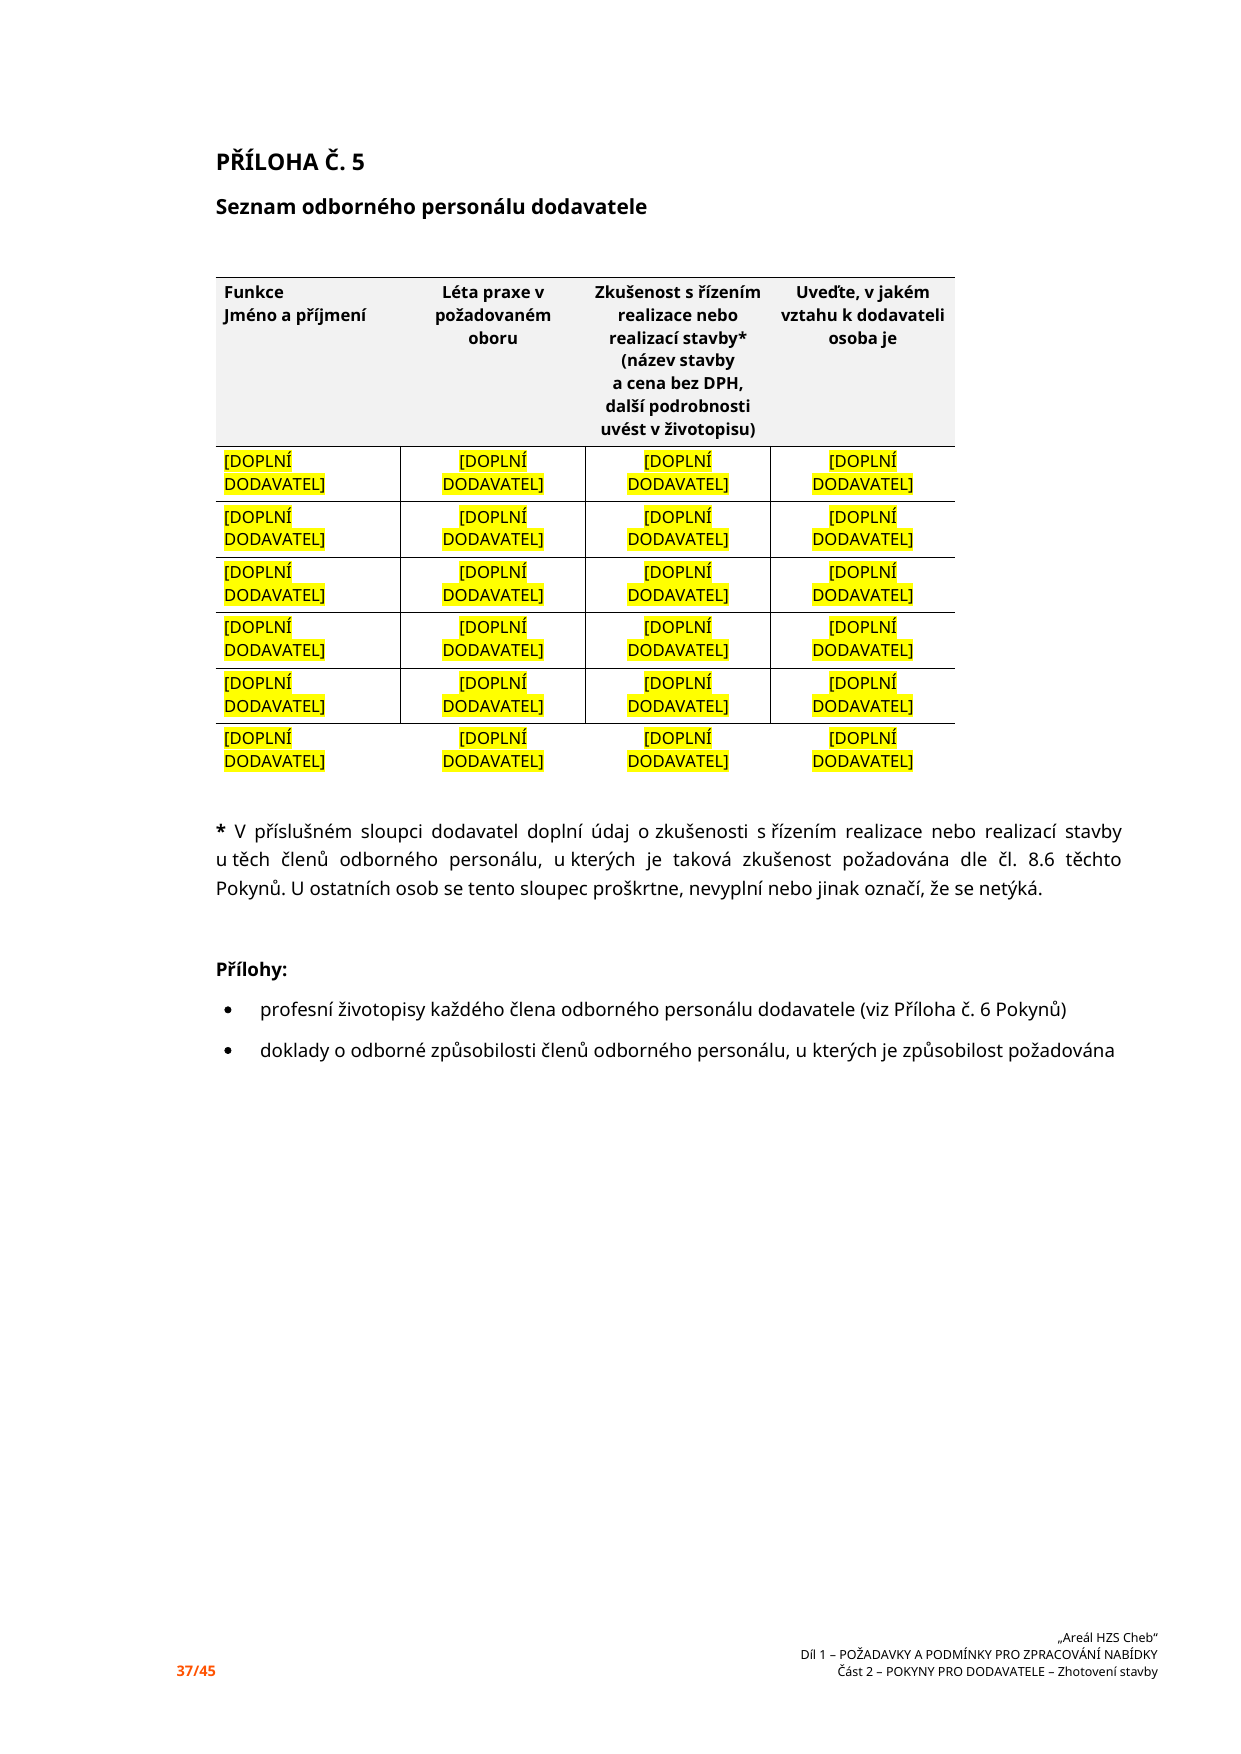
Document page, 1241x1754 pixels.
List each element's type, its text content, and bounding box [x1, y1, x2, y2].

text Přílohy: [216, 956, 1122, 981]
table_cell [DOPLNÍ DODAVATEL] [771, 669, 955, 723]
text doklady o odborné způsobilosti členů odborného personálu, u kterých je způsobilost požadována [224, 1037, 1122, 1062]
table_header Léta praxe v požadovaném oboru [401, 278, 585, 446]
table_cell [DOPLNÍ DODAVATEL] [586, 502, 770, 557]
text Seznam odborného personálu dodavatele [216, 192, 1122, 221]
table_cell [DOPLNÍ DODAVATEL] [216, 613, 400, 667]
table_cell [DOPLNÍ DODAVATEL] [771, 613, 955, 667]
table_cell [DOPLNÍ DODAVATEL] [216, 502, 400, 557]
table_cell [DOPLNÍ DODAVATEL] [401, 724, 585, 778]
table_cell [DOPLNÍ DODAVATEL] [770, 724, 955, 778]
table_cell [DOPLNÍ DODAVATEL] [401, 613, 585, 667]
table_cell [DOPLNÍ DODAVATEL] [216, 447, 400, 501]
table_header Uveďte, v jakém vztahu k dodavateli osoba je [770, 278, 955, 446]
table_cell [DOPLNÍ DODAVATEL] [586, 613, 770, 667]
table_cell [DOPLNÍ DODAVATEL] [401, 502, 585, 557]
table_cell [DOPLNÍ DODAVATEL] [401, 669, 585, 723]
text * V příslušném sloupci dodavatel doplní údaj o zkušenosti s řízením realizace nebo realizací stavby u těch členů odborného personálu, u kterých je taková zkušenost požadována dle čl. 8.6 těchto Pokynů. U ostatních osob se tento sloupec proškrtne, nevyplní nebo jinak označí, že se netýká. [216, 819, 1122, 900]
table_cell [DOPLNÍ DODAVATEL] [586, 669, 770, 723]
table_cell [DOPLNÍ DODAVATEL] [771, 502, 955, 557]
text profesní životopisy každého člena odborného personálu dodavatele (viz Příloha č. 6 Pokynů) [224, 996, 1122, 1022]
table_cell [DOPLNÍ DODAVATEL] [216, 558, 400, 612]
table_cell [DOPLNÍ DODAVATEL] [216, 724, 401, 778]
table_cell [DOPLNÍ DODAVATEL] [401, 558, 585, 612]
table_cell [DOPLNÍ DODAVATEL] [586, 558, 770, 612]
table_cell [DOPLNÍ DODAVATEL] [401, 447, 585, 501]
table_cell [DOPLNÍ DODAVATEL] [771, 447, 955, 501]
table_header Zkušenost s řízením realizace nebo realizací stavby* (název stavby a cena bez DPH, další podrobnosti uvést v životopisu) [585, 278, 770, 446]
table_header Funkce Jméno a příjmení [216, 278, 401, 446]
table_cell [DOPLNÍ DODAVATEL] [585, 724, 770, 778]
table_cell [DOPLNÍ DODAVATEL] [771, 558, 955, 612]
table_cell [DOPLNÍ DODAVATEL] [586, 447, 770, 501]
text Příloha č. 5 [216, 146, 1122, 177]
table_cell [DOPLNÍ DODAVATEL] [216, 669, 400, 723]
